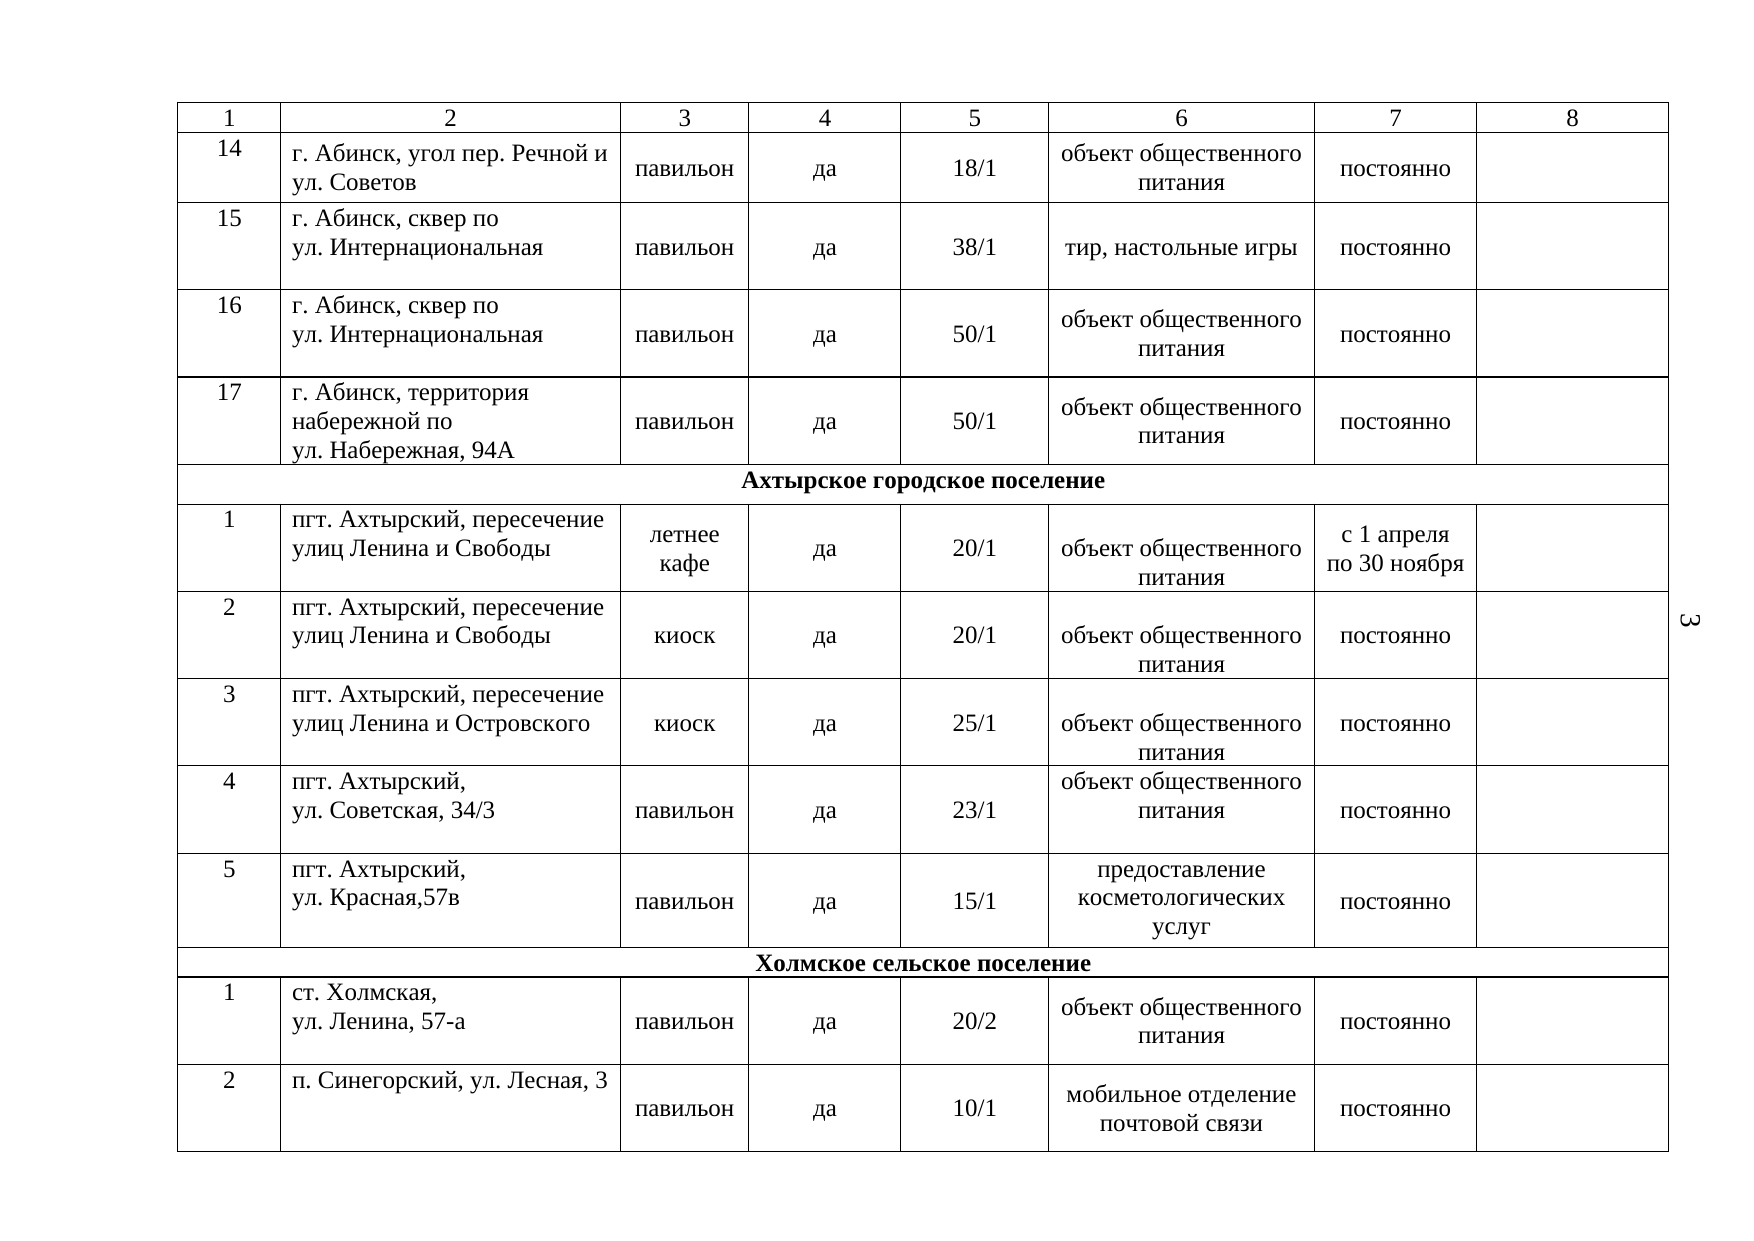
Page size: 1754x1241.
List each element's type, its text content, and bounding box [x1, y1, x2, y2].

table_cell павильон [621, 378, 748, 464]
table_header 8 [1477, 103, 1668, 132]
table_cell г. Абинск, угол пер. Речной и ул. Советов [281, 133, 620, 202]
table_cell 10/1 [901, 1065, 1048, 1151]
table_cell 3 [178, 679, 280, 765]
table_cell да [749, 505, 900, 591]
table_cell 17 [178, 378, 280, 464]
table_cell постоянно [1315, 290, 1476, 376]
table_cell постоянно [1315, 766, 1476, 853]
table_header 3 [621, 103, 748, 132]
table_cell 23/1 [901, 766, 1048, 853]
table_cell постоянно [1315, 133, 1476, 202]
table_cell да [749, 133, 900, 202]
table_cell да [749, 1065, 900, 1151]
table_cell да [749, 978, 900, 1064]
table_cell павильон [621, 203, 748, 289]
table_cell объект общественного питания [1049, 978, 1314, 1064]
table_cell 50/1 [901, 378, 1048, 464]
table_cell объект общественного питания [1049, 505, 1314, 591]
table_cell [1477, 203, 1668, 289]
table_cell 50/1 [901, 290, 1048, 376]
table_cell пгт. Ахтырский, пересечение улиц Ленина и Свободы [281, 592, 620, 678]
table_cell п. Синегорский, ул. Лесная, 3 [281, 1065, 620, 1151]
table_cell объект общественного питания [1049, 290, 1314, 376]
table_cell 2 [178, 1065, 280, 1151]
table_cell постоянно [1315, 679, 1476, 765]
table_cell постоянно [1315, 203, 1476, 289]
table_cell 15/1 [901, 854, 1048, 947]
table_header 2 [281, 103, 620, 132]
table_cell [1477, 378, 1668, 464]
table_cell 20/1 [901, 505, 1048, 591]
table_cell 1 [178, 505, 280, 591]
table_cell павильон [621, 133, 748, 202]
table_cell постоянно [1315, 854, 1476, 947]
table_cell [1477, 766, 1668, 853]
table_cell 4 [178, 766, 280, 853]
table_cell 15 [178, 203, 280, 289]
table_cell г. Абинск, сквер по ул. Интернациональная [281, 203, 620, 289]
table_cell да [749, 766, 900, 853]
table_cell да [749, 290, 900, 376]
table_cell да [749, 203, 900, 289]
table_cell киоск [621, 592, 748, 678]
table_cell ст. Холмская, ул. Ленина, 57-а [281, 978, 620, 1064]
table_cell постоянно [1315, 1065, 1476, 1151]
table_cell постоянно [1315, 592, 1476, 678]
table_header 1 [178, 103, 280, 132]
table_cell [1477, 679, 1668, 765]
table_cell павильон [621, 1065, 748, 1151]
table_cell Холмское сельское поселение [178, 948, 1668, 976]
table_cell постоянно [1315, 978, 1476, 1064]
table_cell тир, настольные игры [1049, 203, 1314, 289]
table_cell 5 [178, 854, 280, 947]
table_cell пгт. Ахтырский, пересечение улиц Ленина и Островского [281, 679, 620, 765]
table_cell г. Абинск, сквер по ул. Интернациональная [281, 290, 620, 376]
table_cell объект общественного питания [1049, 592, 1314, 678]
table_cell киоск [621, 679, 748, 765]
table_cell 25/1 [901, 679, 1048, 765]
table_cell да [749, 854, 900, 947]
table_header 4 [749, 103, 900, 132]
table_cell [1477, 592, 1668, 678]
table_cell да [749, 592, 900, 678]
table_cell 1 [178, 978, 280, 1064]
table_cell г. Абинск, территория набережной по ул. Набережная, 94А [281, 378, 620, 464]
table_cell постоянно [1315, 378, 1476, 464]
table_cell павильон [621, 290, 748, 376]
table_cell 20/1 [901, 592, 1048, 678]
table_cell пгт. Ахтырский, ул. Красная,57в [281, 854, 620, 947]
table_cell с 1 апреля по 30 ноября [1315, 505, 1476, 591]
table_cell да [749, 378, 900, 464]
table_cell [1477, 854, 1668, 947]
table_cell объект общественного питания [1049, 679, 1314, 765]
table_cell павильон [621, 766, 748, 853]
table_cell 2 [178, 592, 280, 678]
table_cell [1477, 978, 1668, 1064]
table_cell пгт. Ахтырский, пересечение улиц Ленина и Свободы [281, 505, 620, 591]
table_cell 18/1 [901, 133, 1048, 202]
table_cell [1477, 133, 1668, 202]
table_cell павильон [621, 978, 748, 1064]
table_cell летнее кафе [621, 505, 748, 591]
table_cell мобильное отделение почтовой связи [1049, 1065, 1314, 1151]
table_cell 14 [178, 133, 280, 202]
table_cell 38/1 [901, 203, 1048, 289]
table_cell [1477, 1065, 1668, 1151]
table_cell пгт. Ахтырский, ул. Советская, 34/3 [281, 766, 620, 853]
table_cell [1477, 290, 1668, 376]
table_cell объект общественного питания [1049, 133, 1314, 202]
table_cell [1477, 505, 1668, 591]
table_cell 20/2 [901, 978, 1048, 1064]
table_cell Ахтырское городское поселение [178, 465, 1668, 503]
table_header 5 [901, 103, 1048, 132]
table_cell объект общественного питания [1049, 378, 1314, 464]
table_cell предоставление косметологических услуг [1049, 854, 1314, 947]
table_cell 16 [178, 290, 280, 376]
table_cell да [749, 679, 900, 765]
table_header 6 [1049, 103, 1314, 132]
table_header 7 [1315, 103, 1476, 132]
table_cell объект общественного питания [1049, 766, 1314, 853]
table_cell павильон [621, 854, 748, 947]
